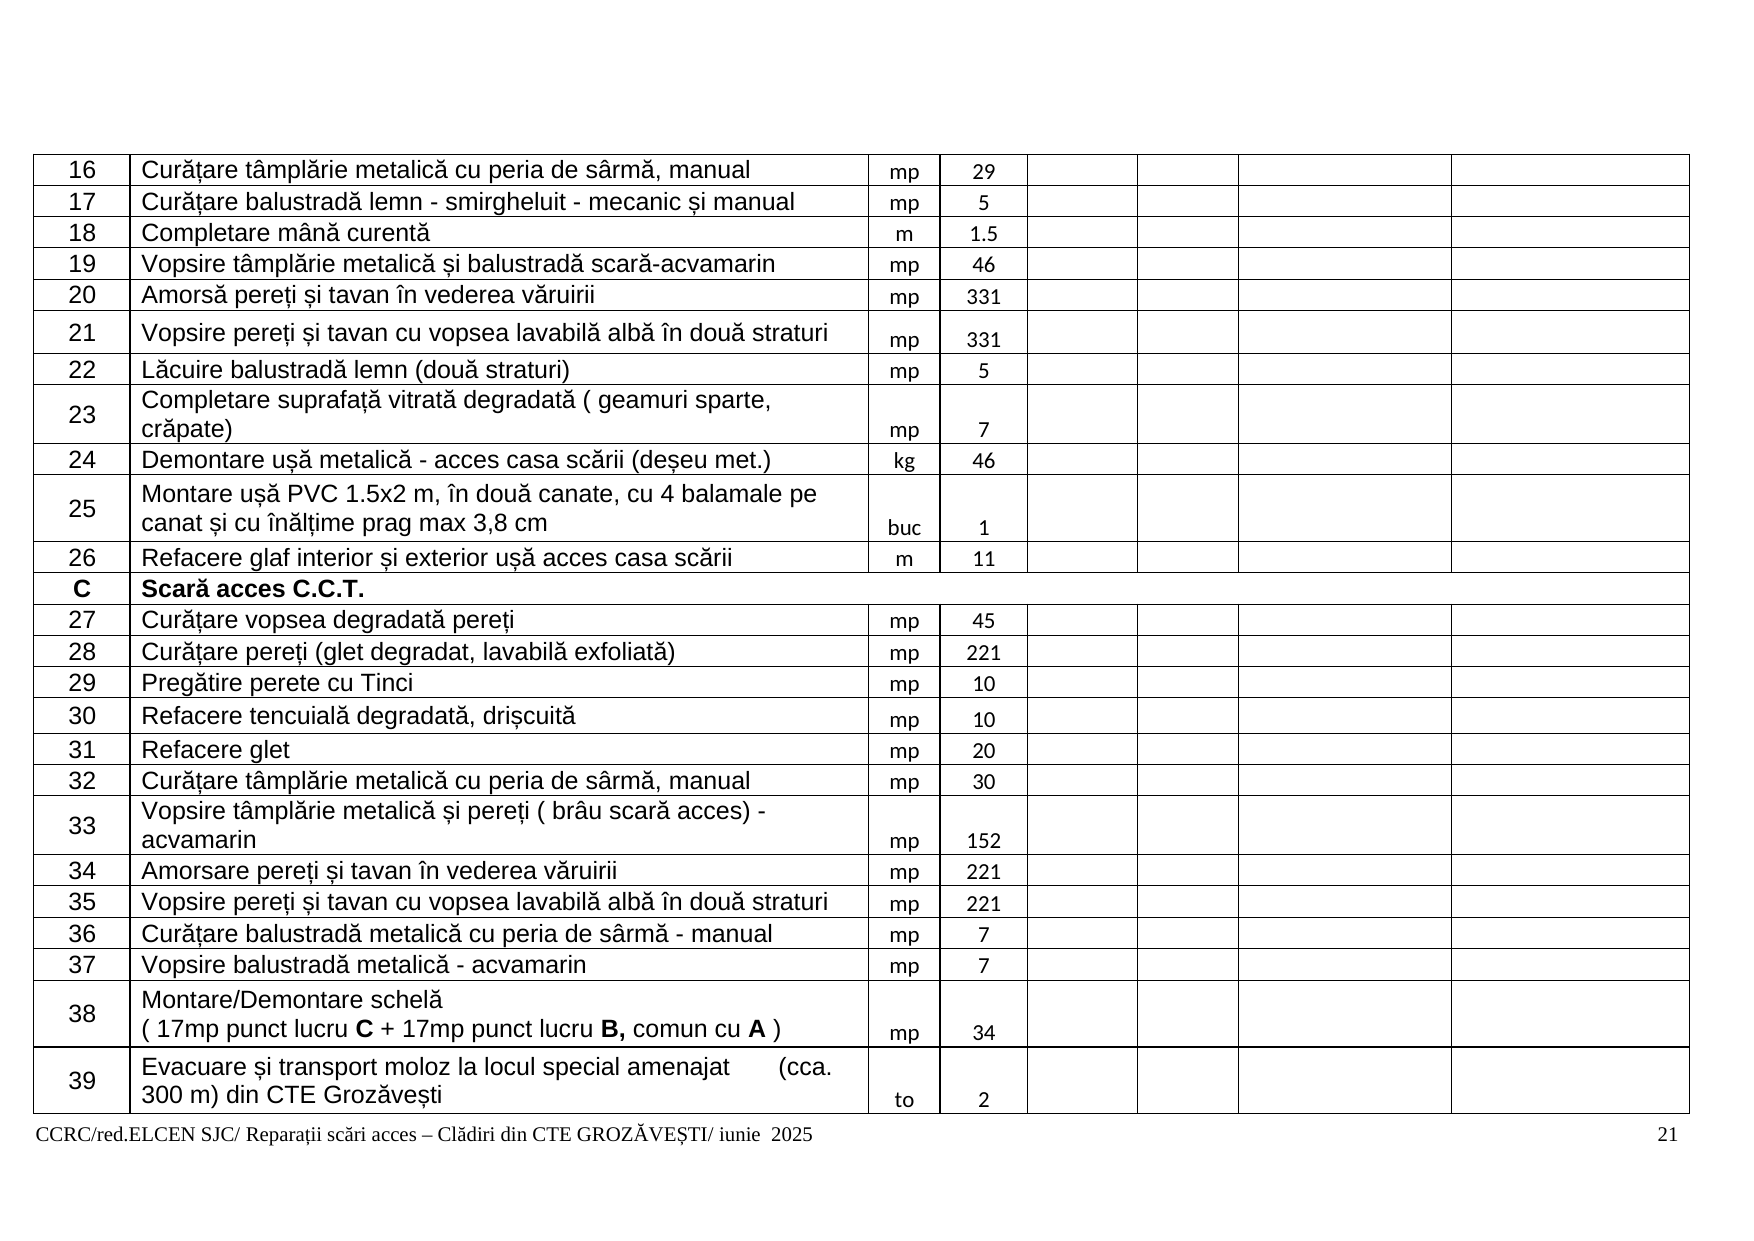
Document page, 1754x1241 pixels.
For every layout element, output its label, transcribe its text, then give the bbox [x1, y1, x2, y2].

table_cell [1028, 796, 1137, 854]
table_cell 26 [34, 542, 129, 572]
table_cell 152 [941, 796, 1027, 854]
table_cell Refacere glet [131, 734, 868, 764]
table_cell Montare/Demontare schelă ( 17mp punct lucru C + 17mp punct lucru B, comun cu A ) [131, 981, 868, 1046]
table_cell [1239, 667, 1451, 697]
table_cell [1239, 542, 1451, 572]
table_cell Vopsire tâmplărie metalică și pereți ( brâu scară acces) -acvamarin [131, 796, 868, 854]
table_cell [1138, 280, 1238, 310]
table_cell [1138, 186, 1238, 216]
table_cell Vopsire tâmplărie metalică și balustradă scară-acvamarin [131, 248, 868, 278]
table_cell [1452, 542, 1689, 572]
table_cell [1138, 475, 1238, 541]
table_cell [1452, 186, 1689, 216]
table_cell mp [869, 765, 939, 795]
table_cell 33 [34, 796, 129, 854]
table_cell [1138, 248, 1238, 278]
table_cell 19 [34, 248, 129, 278]
table_cell 221 [941, 636, 1027, 666]
table_cell [1239, 444, 1451, 474]
table_cell Curățare vopsea degradată pereți [131, 605, 868, 635]
table_cell 7 [941, 385, 1027, 443]
table_cell Refacere tencuială degradată, drișcuită [131, 698, 868, 733]
table_cell [1452, 949, 1689, 979]
table_cell Curățare pereți (glet degradat, lavabilă exfoliată) [131, 636, 868, 666]
table_cell [1028, 155, 1137, 185]
table_cell [1239, 385, 1451, 443]
table_cell [1028, 667, 1137, 697]
table_cell [1452, 855, 1689, 885]
table_cell mp [869, 981, 939, 1046]
table_cell [1452, 918, 1689, 948]
table_cell [1452, 886, 1689, 917]
table_cell [1138, 981, 1238, 1046]
table_cell 30 [941, 765, 1027, 795]
table_cell 29 [34, 667, 129, 697]
table_cell [1138, 542, 1238, 572]
table_cell [1452, 734, 1689, 764]
table_cell Pregătire perete cu Tinci [131, 667, 868, 697]
table_cell 25 [34, 475, 129, 541]
table_cell [1452, 981, 1689, 1046]
table_cell [1028, 217, 1137, 247]
table_cell mp [869, 796, 939, 854]
table_cell [1138, 217, 1238, 247]
table_cell 1 [941, 475, 1027, 541]
table_cell mp [869, 155, 939, 185]
table_cell 34 [941, 981, 1027, 1046]
table_cell [1452, 765, 1689, 795]
table_cell 24 [34, 444, 129, 474]
table_cell [1138, 1048, 1238, 1113]
table_cell [1452, 1048, 1689, 1113]
table_cell [1028, 734, 1137, 764]
table_cell 35 [34, 886, 129, 917]
table_cell [1239, 155, 1451, 185]
table_cell [1239, 311, 1451, 353]
table_cell 331 [941, 280, 1027, 310]
table_cell Scară acces C.C.T. [131, 573, 1689, 603]
table_cell [1028, 444, 1137, 474]
table_cell [1452, 385, 1689, 443]
table_cell [1239, 698, 1451, 733]
table_cell 45 [941, 605, 1027, 635]
table_cell mp [869, 886, 939, 917]
table_cell 221 [941, 855, 1027, 885]
table_cell [1239, 475, 1451, 541]
table_cell [1028, 605, 1137, 635]
table_cell 21 [34, 311, 129, 353]
table_cell [1028, 280, 1137, 310]
table_cell mp [869, 280, 939, 310]
table_cell [1239, 886, 1451, 917]
table_cell 31 [34, 734, 129, 764]
table_cell [1452, 475, 1689, 541]
table_cell mp [869, 636, 939, 666]
table_cell m [869, 217, 939, 247]
table_cell 16 [34, 155, 129, 185]
table_cell [1028, 698, 1137, 733]
table_cell 7 [941, 949, 1027, 979]
table_cell [1239, 796, 1451, 854]
table_cell buc [869, 475, 939, 541]
table_cell [1028, 855, 1137, 885]
table_cell [1138, 949, 1238, 979]
table_cell mp [869, 186, 939, 216]
table_cell mp [869, 855, 939, 885]
table_cell [1452, 248, 1689, 278]
table_cell 11 [941, 542, 1027, 572]
table_cell [1138, 311, 1238, 353]
table_cell [1452, 280, 1689, 310]
table_cell Montare ușă PVC 1.5x2 m, în două canate, cu 4 balamale pe canat și cu înălțime prag max 3,8 cm [131, 475, 868, 541]
table_cell Curățare balustradă metalică cu peria de sârmă - manual [131, 918, 868, 948]
table_cell [1452, 636, 1689, 666]
table_cell [1138, 698, 1238, 733]
table_cell 20 [941, 734, 1027, 764]
table_cell 2 [941, 1048, 1027, 1113]
table_cell [1239, 217, 1451, 247]
table_cell [1138, 155, 1238, 185]
table_cell 22 [34, 354, 129, 384]
table_cell [1138, 605, 1238, 635]
table_cell [1452, 354, 1689, 384]
table_cell [1239, 981, 1451, 1046]
table_cell mp [869, 667, 939, 697]
table_cell 37 [34, 949, 129, 979]
table_cell [1239, 354, 1451, 384]
table_cell [1028, 354, 1137, 384]
table_cell [1239, 280, 1451, 310]
table_cell [1028, 949, 1137, 979]
table_cell 32 [34, 765, 129, 795]
table_cell Curățare tâmplărie metalică cu peria de sârmă, manual [131, 155, 868, 185]
table_cell [1452, 444, 1689, 474]
table_cell [1452, 155, 1689, 185]
table_cell 18 [34, 217, 129, 247]
table_cell [1138, 636, 1238, 666]
table_cell [1239, 1048, 1451, 1113]
table_cell [1239, 918, 1451, 948]
table_cell [1239, 605, 1451, 635]
table_cell [1028, 311, 1137, 353]
table_cell [1452, 796, 1689, 854]
table_cell [1239, 248, 1451, 278]
table_cell m [869, 542, 939, 572]
table_cell 7 [941, 918, 1027, 948]
table_cell Vopsire balustradă metalică - acvamarin [131, 949, 868, 979]
table_cell [1138, 734, 1238, 764]
table_cell [1239, 855, 1451, 885]
table_cell Amorsă pereți și tavan în vederea văruirii [131, 280, 868, 310]
table_cell [1028, 248, 1137, 278]
table_cell [1452, 667, 1689, 697]
table_cell [1239, 734, 1451, 764]
table_cell 46 [941, 248, 1027, 278]
table_cell Curățare balustradă lemn - smirgheluit - mecanic și manual [131, 186, 868, 216]
table_cell [1138, 855, 1238, 885]
table_cell 27 [34, 605, 129, 635]
table_cell [1028, 636, 1137, 666]
table_cell Vopsire pereți și tavan cu vopsea lavabilă albă în două straturi [131, 311, 868, 353]
table_cell [1239, 765, 1451, 795]
table_cell mp [869, 248, 939, 278]
table_cell [1028, 542, 1137, 572]
table_cell 38 [34, 981, 129, 1046]
table_cell mp [869, 605, 939, 635]
table_cell [1028, 1048, 1137, 1113]
table_cell 17 [34, 186, 129, 216]
table_cell [1138, 385, 1238, 443]
table_cell 10 [941, 667, 1027, 697]
table_cell mp [869, 698, 939, 733]
table_cell 36 [34, 918, 129, 948]
table_cell [1138, 918, 1238, 948]
table_cell 10 [941, 698, 1027, 733]
table_cell [1239, 949, 1451, 979]
table_cell [1452, 605, 1689, 635]
table_cell 23 [34, 385, 129, 443]
table_cell Demontare ușă metalică - acces casa scării (deșeu met.) [131, 444, 868, 474]
table_cell [1452, 311, 1689, 353]
table_cell [1452, 698, 1689, 733]
table_cell 30 [34, 698, 129, 733]
table_cell [1138, 886, 1238, 917]
table_cell [1028, 385, 1137, 443]
table_cell Amorsare pereți și tavan în vederea văruirii [131, 855, 868, 885]
table_cell [1028, 918, 1137, 948]
table_cell Lăcuire balustradă lemn (două straturi) [131, 354, 868, 384]
table_cell [1028, 886, 1137, 917]
table_cell [1138, 765, 1238, 795]
table_cell to [869, 1048, 939, 1113]
table_cell 20 [34, 280, 129, 310]
table_cell [1239, 636, 1451, 666]
table_cell mp [869, 354, 939, 384]
table_cell mp [869, 949, 939, 979]
table_cell [1452, 217, 1689, 247]
table_cell [1138, 354, 1238, 384]
table_cell Evacuare și transport moloz la locul special amenajat (cca. 300 m) din CTE Grozăvești [131, 1048, 868, 1113]
table_cell [1028, 765, 1137, 795]
table_cell Curățare tâmplărie metalică cu peria de sârmă, manual [131, 765, 868, 795]
table_cell [1028, 475, 1137, 541]
table_cell Completare suprafață vitrată degradată ( geamuri sparte, crăpate) [131, 385, 868, 443]
table_cell [1138, 444, 1238, 474]
table_cell 34 [34, 855, 129, 885]
table_cell mp [869, 918, 939, 948]
table_cell [1138, 796, 1238, 854]
table_cell mp [869, 385, 939, 443]
table_cell mp [869, 311, 939, 353]
table_cell [1028, 981, 1137, 1046]
table_cell [1138, 667, 1238, 697]
table_cell 1.5 [941, 217, 1027, 247]
table_cell 28 [34, 636, 129, 666]
table_cell C [34, 573, 129, 603]
table_cell Refacere glaf interior și exterior ușă acces casa scării [131, 542, 868, 572]
table_cell 221 [941, 886, 1027, 917]
table_cell Completare mână curentă [131, 217, 868, 247]
table_cell mp [869, 734, 939, 764]
table_cell 5 [941, 354, 1027, 384]
table_cell [1028, 186, 1137, 216]
table_cell 46 [941, 444, 1027, 474]
table_cell 39 [34, 1048, 129, 1113]
table_cell kg [869, 444, 939, 474]
table_cell 29 [941, 155, 1027, 185]
table_cell Vopsire pereți și tavan cu vopsea lavabilă albă în două straturi [131, 886, 868, 917]
table_cell 331 [941, 311, 1027, 353]
table_cell [1239, 186, 1451, 216]
table_cell 5 [941, 186, 1027, 216]
